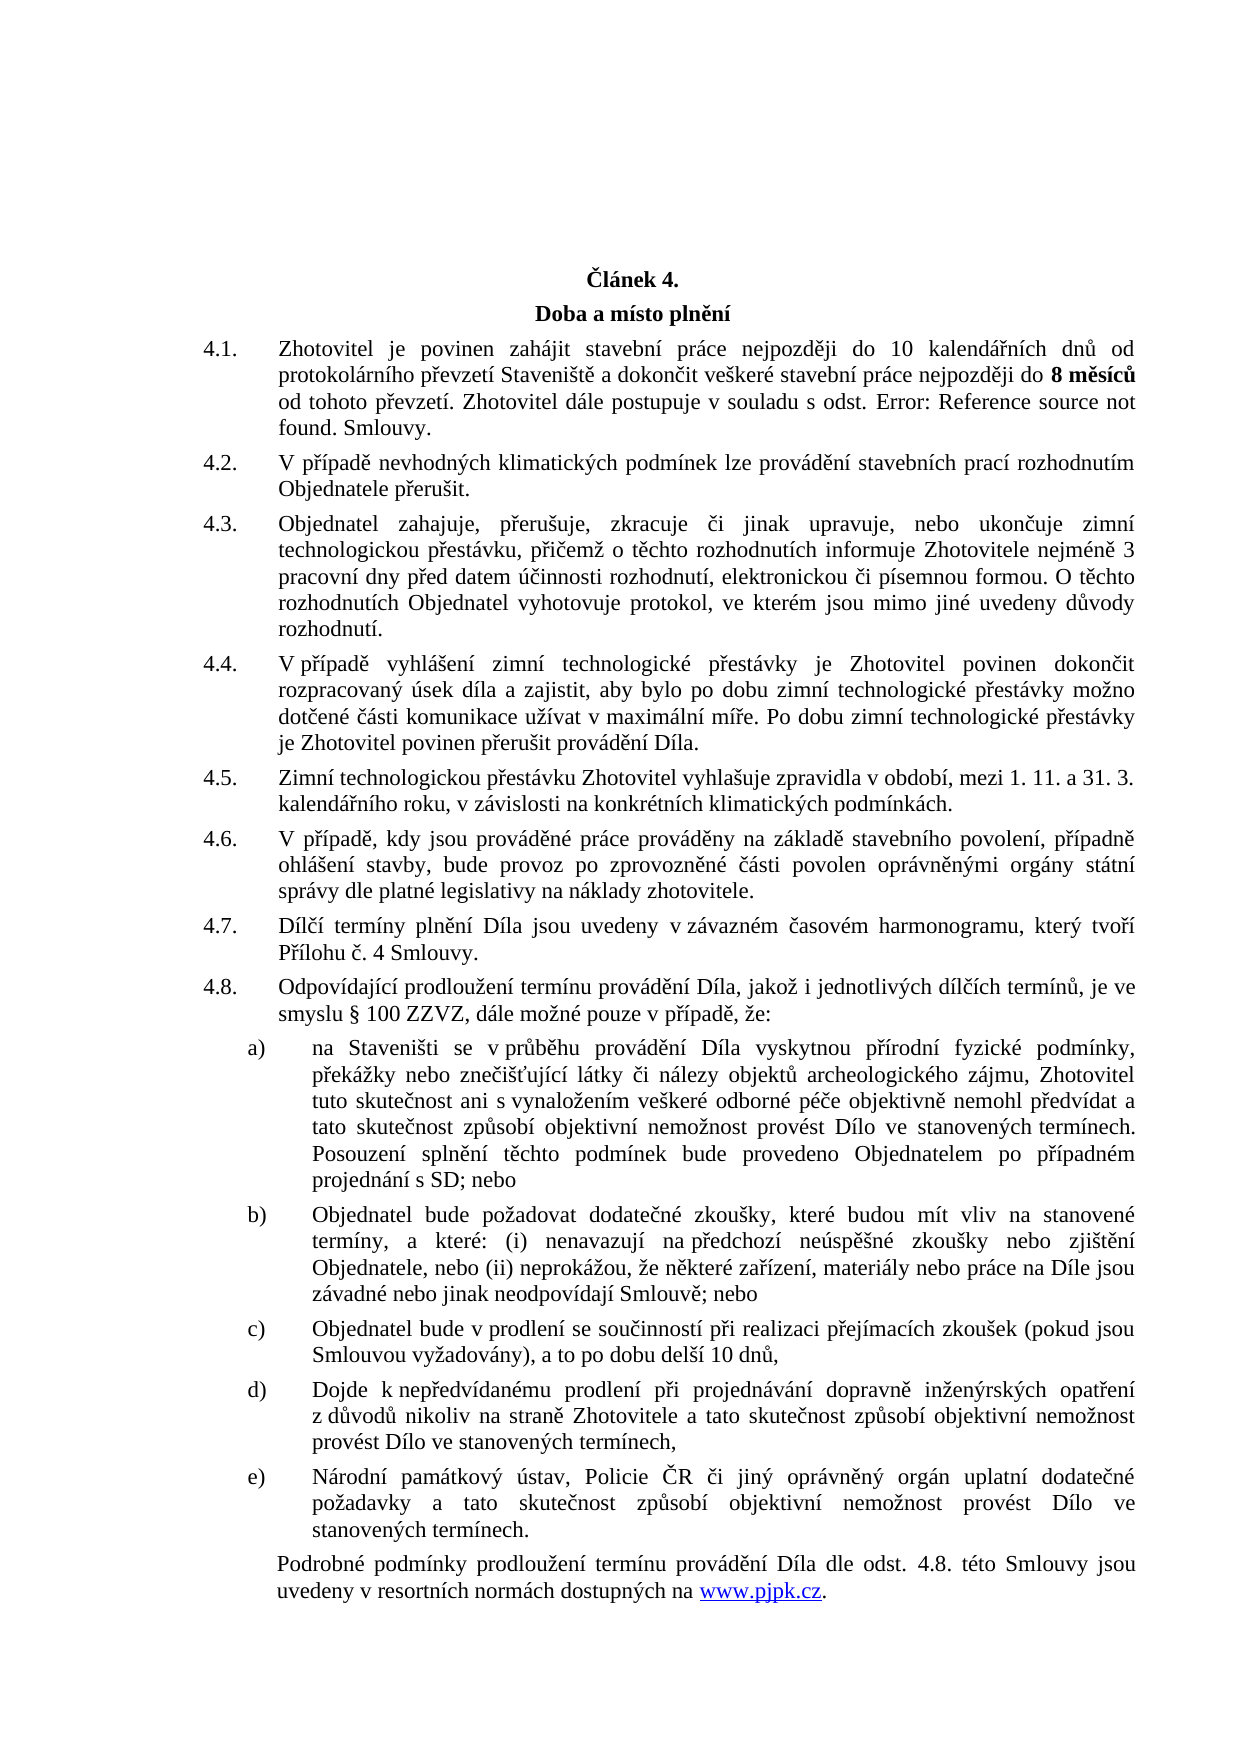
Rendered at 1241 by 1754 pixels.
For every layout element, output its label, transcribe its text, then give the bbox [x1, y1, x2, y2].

list Objednatel bude požadovat dodatečné zkoušky, které budou mít vliv na stanovené termíny, a které: (i) nenavazují na předchozí neúspěšné zkoušky nebo zjištění Objednatele, nebo (ii) neprokážou, že některé zařízení, materiály nebo práce na Díle jsou závadné nebo jinak neodpovídají Smlouvě; nebo [247, 1201, 1136, 1306]
list Dílčí termíny plnění Díla jsou uvedeny v závazném časovém harmonogramu, který tvoří Přílohu č. 4 Smlouvy. [203, 912, 1136, 965]
list Dojde k nepředvídanému prodlení při projednávání dopravně inženýrských opatření z důvodů nikoliv na straně Zhotovitele a tato skutečnost způsobí objektivní nemožnost provést Dílo ve stanovených termínech, [247, 1376, 1136, 1455]
list Objednatel zahajuje, přerušuje, zkracuje či jinak upravuje, nebo ukončuje zimní technologickou přestávku, přičemž o těchto rozhodnutích informuje Zhotovitele nejméně 3 pracovní dny před datem účinnosti rozhodnutí, elektronickou či písemnou formou. O těchto rozhodnutích Objednatel vyhotovuje protokol, ve kterém jsou mimo jiné uvedeny důvody rozhodnutí. [203, 510, 1136, 642]
list V případě nevhodných klimatických podmínek lze provádění stavebních prací rozhodnutím Objednatele přerušit. [203, 449, 1136, 502]
list V případě vyhlášení zimní technologické přestávky je Zhotovitel povinen dokončit rozpracovaný úsek díla a zajistit, aby bylo po dobu zimní technologické přestávky možno dotčené části komunikace užívat v maximální míře. Po dobu zimní technologické přestávky je Zhotovitel povinen přerušit provádění Díla. [203, 650, 1136, 756]
text Doba a místo plnění [129, 301, 1136, 327]
list Odpovídající prodloužení termínu provádění Díla, jakož i jednotlivých dílčích termínů, je ve smyslu § 100 ZZVZ, dále možné pouze v případě, že: [203, 973, 1136, 1026]
list Objednatel bude v prodlení se součinností při realizaci přejímacích zkoušek (pokud jsou Smlouvou vyžadovány), a to po dobu delší 10 dnů, [247, 1314, 1136, 1367]
list Zimní technologickou přestávku Zhotovitel vyhlašuje zpravidla v období, mezi 1. 11. a 31. 3. kalendářního roku, v závislosti na konkrétních klimatických podmínkách. [203, 764, 1136, 817]
list Podrobné podmínky prodloužení termínu provádění Díla dle odst. 4.8. této Smlouvy jsou uvedeny v resortních normách dostupných na www.pjpk.cz. [277, 1550, 1136, 1603]
list V případě, kdy jsou prováděné práce prováděny na základě stavebního povolení, případně ohlášení stavby, bude provoz po zprovozněné části povolen oprávněnými orgány státní správy dle platné legislativy na náklady zhotovitele. [203, 825, 1136, 904]
list na Staveništi se v průběhu provádění Díla vyskytnou přírodní fyzické podmínky, překážky nebo znečišťující látky či nálezy objektů archeologického zájmu, Zhotovitel tuto skutečnost ani s vynaložením veškeré odborné péče objektivně nemohl předvídat a tato skutečnost způsobí objektivní nemožnost provést Dílo ve stanovených termínech. Posouzení splnění těchto podmínek bude provedeno Objednatelem po případném projednání s SD; nebo [247, 1034, 1136, 1192]
list Národní památkový ústav, Policie ČR či jiný oprávněný orgán uplatní dodatečné požadavky a tato skutečnost způsobí objektivní nemožnost provést Dílo ve stanovených termínech. [247, 1463, 1136, 1542]
